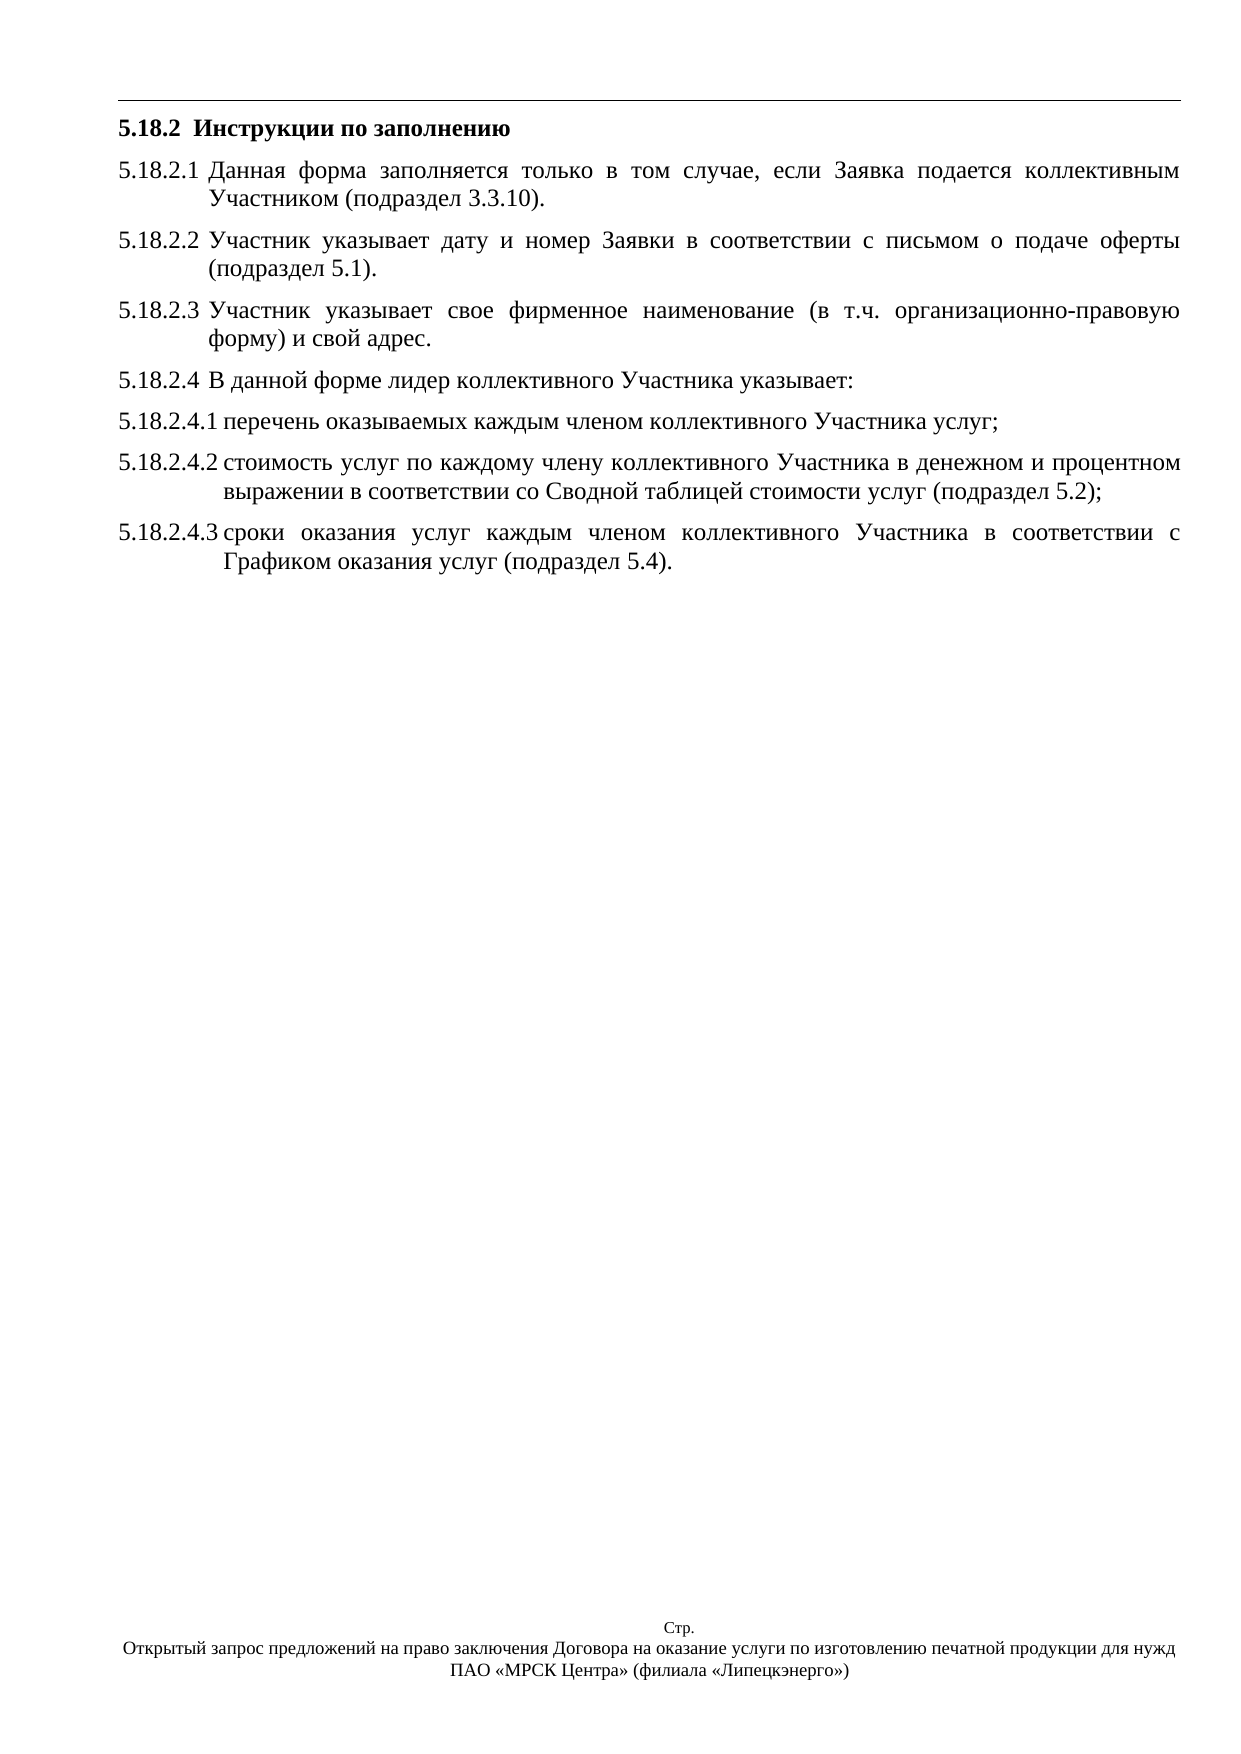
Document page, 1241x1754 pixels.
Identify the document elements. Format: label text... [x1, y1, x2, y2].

list Участник указывает дату и номер Заявки в соответствии с письмом о подаче оферты (подраздел 5.1). [118, 225, 1181, 282]
list В данной форме лидер коллективного Участника указывает: [118, 365, 1181, 393]
list Данная форма заполняется только в том случае, если Заявка подается коллективным Участником (подраздел 3.3.10). [118, 155, 1181, 212]
subtitle Инструкции по заполнению [118, 113, 1181, 142]
list Участник указывает свое фирменное наименование (в т.ч. организационно-правовую форму) и свой адрес. [118, 295, 1181, 352]
list перечень оказываемых каждым членом коллективного Участника услуг; [118, 406, 1181, 435]
list стоимость услуг по каждому члену коллективного Участника в денежном и процентном выражении в соответствии со Сводной таблицей стоимости услуг (подраздел 5.2); [118, 447, 1181, 505]
list сроки оказания услуг каждым членом коллективного Участника в соответствии с Графиком оказания услуг (подраздел 5.4). [118, 517, 1181, 575]
